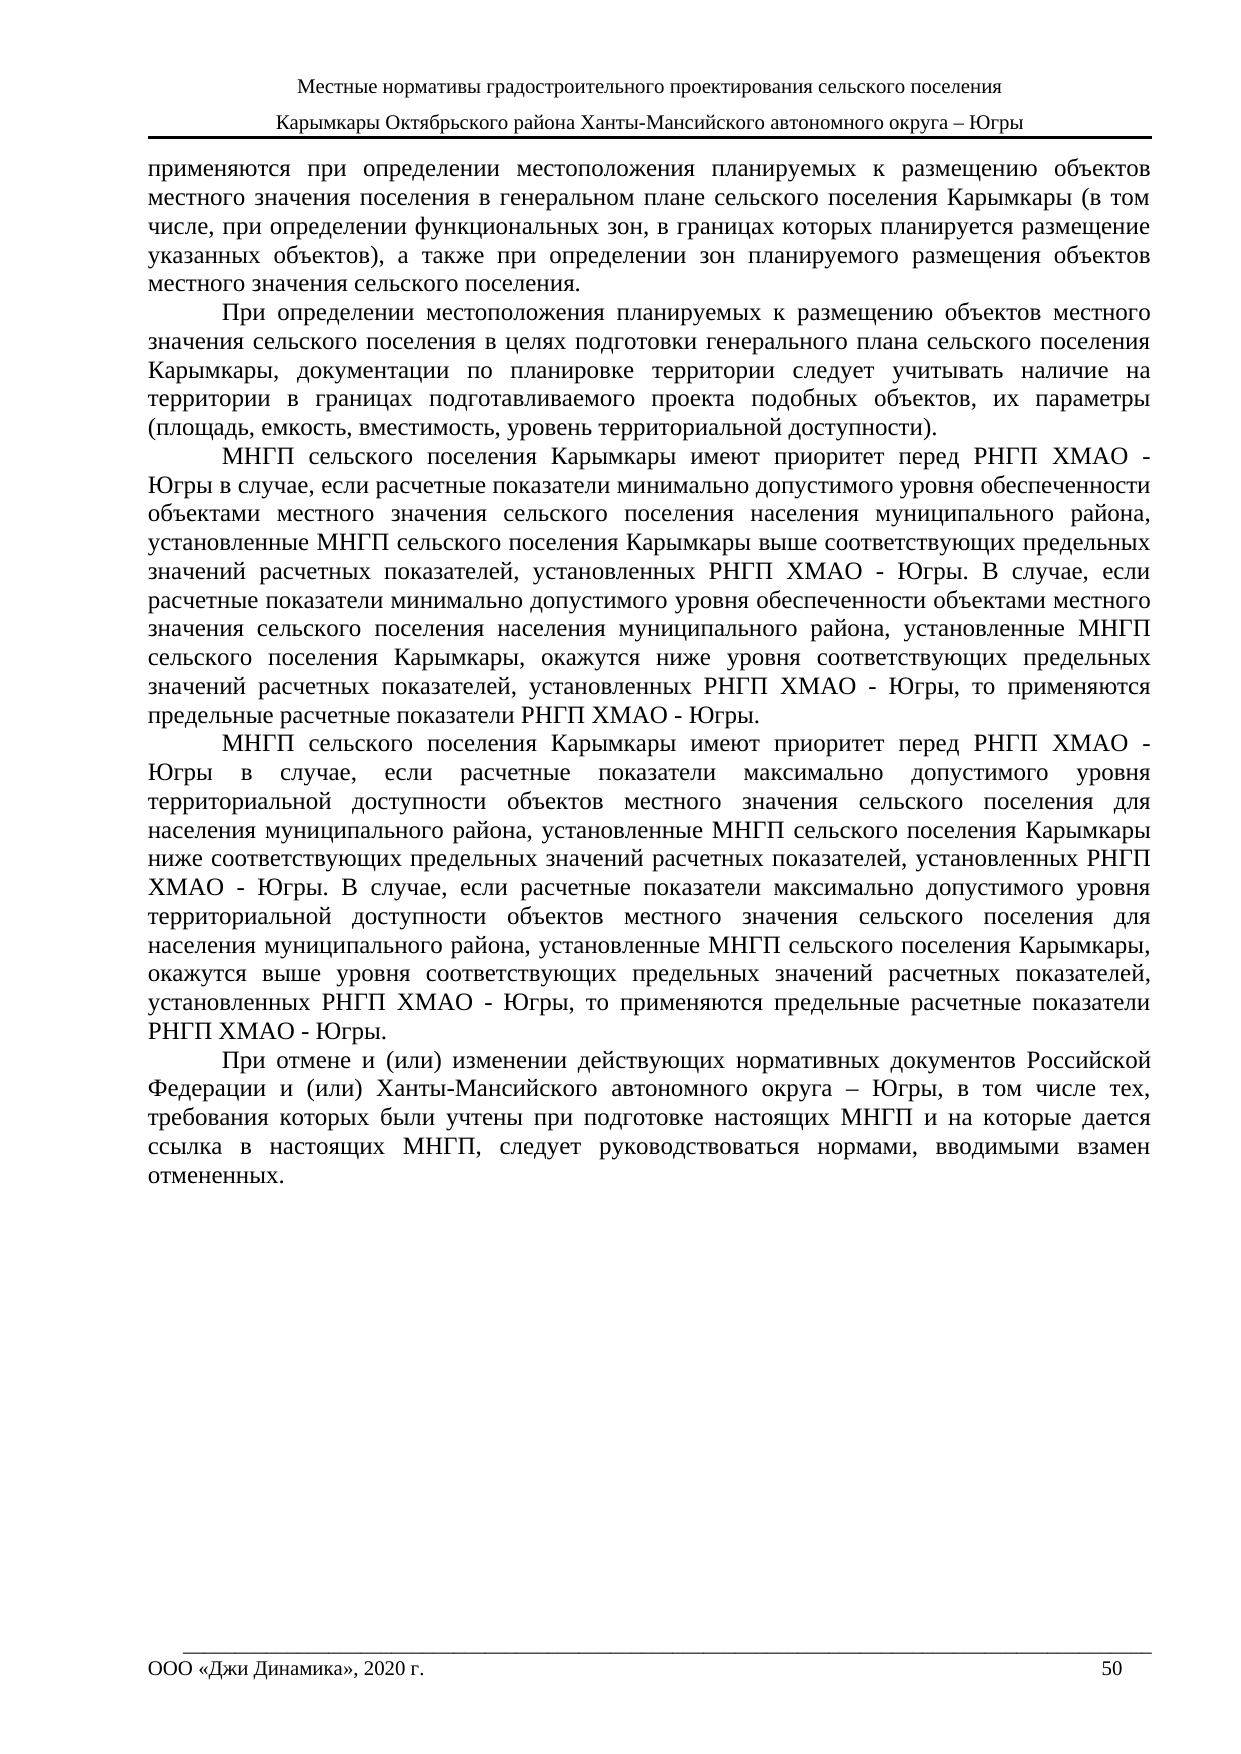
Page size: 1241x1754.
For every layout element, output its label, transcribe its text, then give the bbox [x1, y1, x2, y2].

text МНГП сельского поселения Карымкары имеют приоритет перед РНГП ХМАО - Югры в случае, если расчетные показатели минимально допустимого уровня обеспеченности объектами местного значения сельского поселения населения муниципального района, установленные МНГП сельского поселения Карымкары выше соответствующих предельных значений расчетных показателей, установленных РНГП ХМАО - Югры. В случае, если расчетные показатели минимально допустимого уровня обеспеченности объектами местного значения сельского поселения населения муниципального района, установленные МНГП сельского поселения Карымкары, окажутся ниже уровня соответствующих предельных значений расчетных показателей, установленных РНГП ХМАО - Югры, то применяются предельные расчетные показатели РНГП ХМАО - Югры. [148, 441, 1152, 728]
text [148, 153, 1152, 297]
text При определении местоположения планируемых к размещению объектов местного значения сельского поселения в целях подготовки генерального плана сельского поселения Карымкары, документации по планировке территории следует учитывать наличие на территории в границах подготавливаемого проекта подобных объектов, их параметры (площадь, емкость, вместимость, уровень территориальной доступности). [148, 297, 1152, 441]
text МНГП сельского поселения Карымкары имеют приоритет перед РНГП ХМАО - Югры в случае, если расчетные показатели максимально допустимого уровня территориальной доступности объектов местного значения сельского поселения для населения муниципального района, установленные МНГП сельского поселения Карымкары ниже соответствующих предельных значений расчетных показателей, установленных РНГП ХМАО - Югры. В случае, если расчетные показатели максимально допустимого уровня территориальной доступности объектов местного значения сельского поселения для населения муниципального района, установленные МНГП сельского поселения Карымкары, окажутся выше уровня соответствующих предельных значений расчетных показателей, установленных РНГП ХМАО - Югры, то применяются предельные расчетные показатели РНГП ХМАО - Югры. [148, 728, 1152, 1045]
text При отмене и (или) изменении действующих нормативных документов Российской Федерации и (или) Ханты-Мансийского автономного округа – Югры, в том числе тех, требования которых были учтены при подготовке настоящих МНГП и на которые дается ссылка в настоящих МНГП, следует руководствоваться нормами, вводимыми взамен отмененных. [148, 1045, 1152, 1188]
